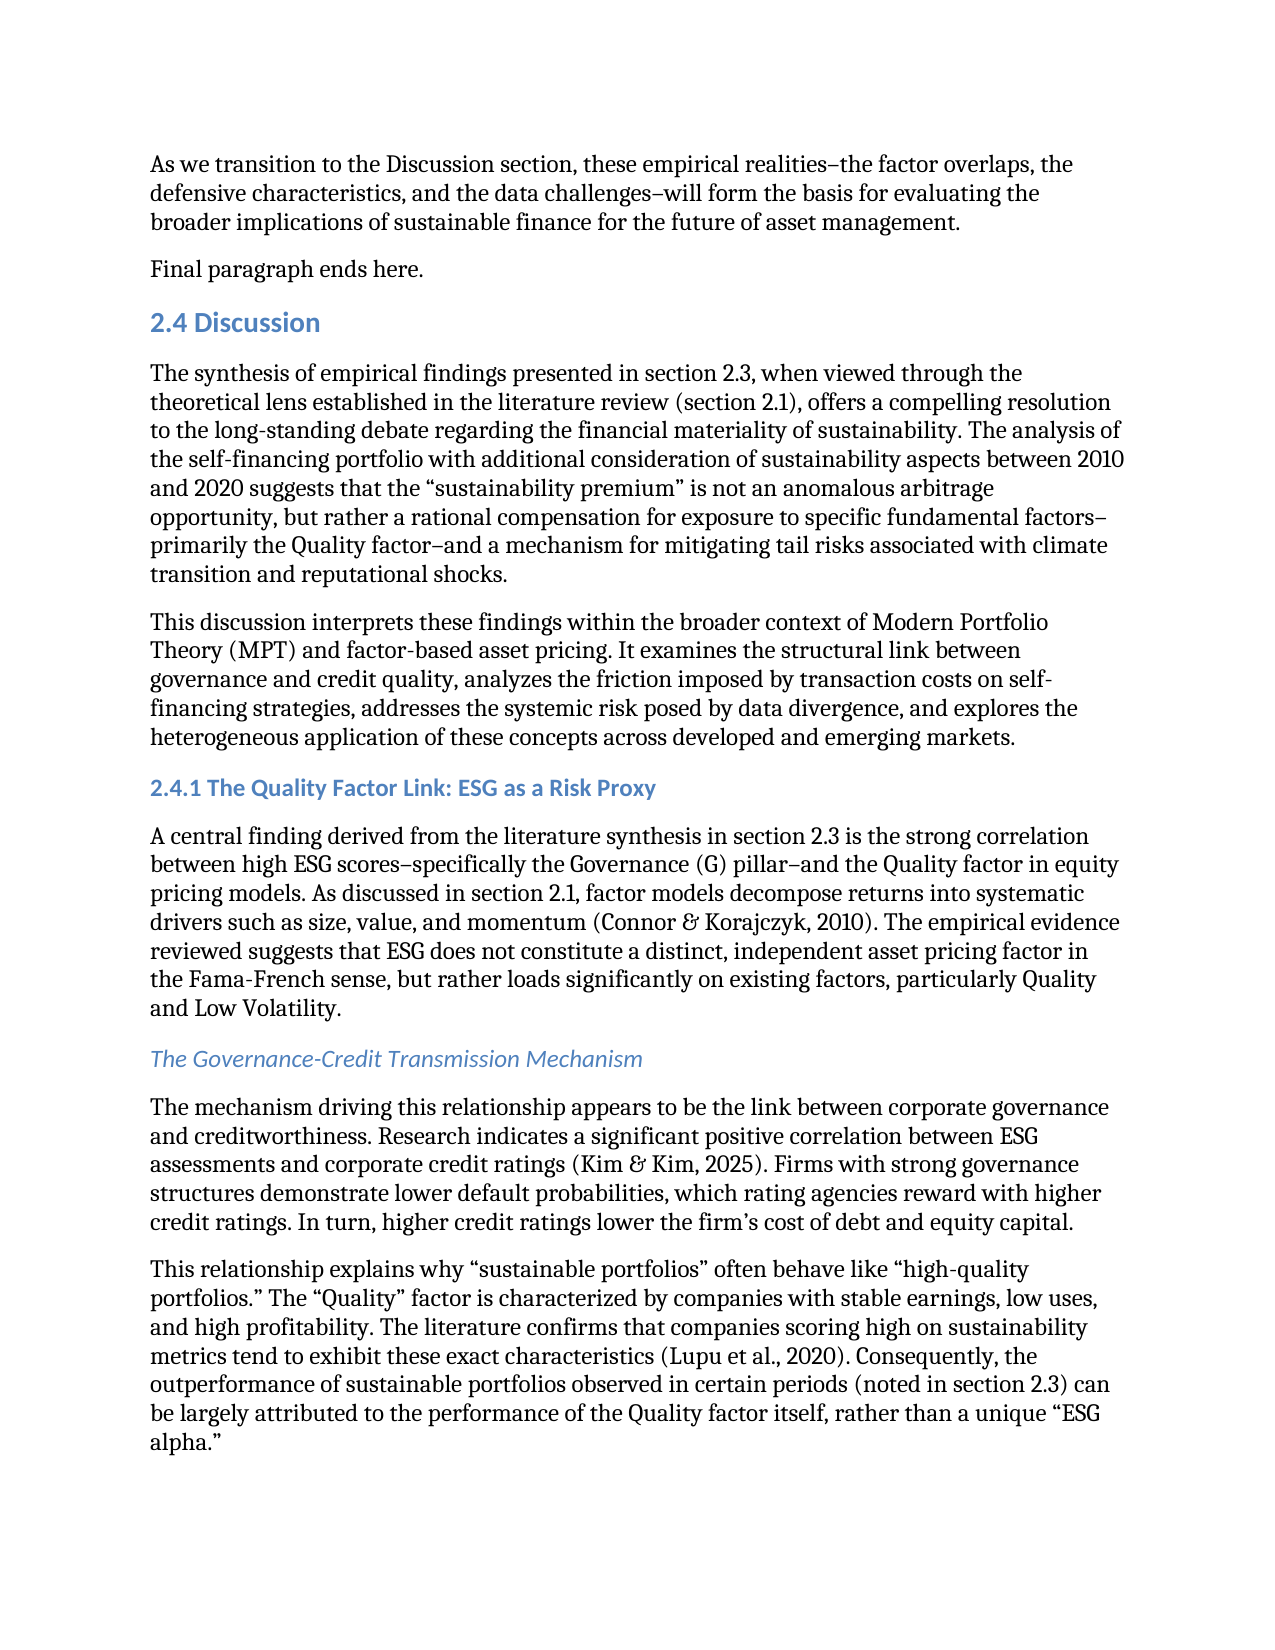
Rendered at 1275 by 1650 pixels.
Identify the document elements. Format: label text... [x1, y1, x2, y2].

text The synthesis of empirical findings presented in section 2.3, when viewed through the theoretical lens established in the literature review (section 2.1), offers a compelling resolution to the long-standing debate regarding the financial materiality of sustainability. The analysis of the self-financing portfolio with additional consideration of sustainability aspects between 2010 and 2020 suggests that the “sustainability premium” is not an anomalous arbitrage opportunity, but rather a rational compensation for exposure to specific fundamental factors–primarily the Quality factor–and a mechanism for mitigating tail risks associated with climate transition and reputational shocks. [150, 359, 1125, 589]
text As we transition to the Discussion section, these empirical realities–the factor overlaps, the defensive characteristics, and the data challenges–will form the basis for evaluating the broader implications of sustainable finance for the future of asset management. [150, 150, 1125, 236]
text The mechanism driving this relationship appears to be the link between corporate governance and creditworthiness. Research indicates a significant positive correlation between ESG assessments and corporate credit ratings (Kim & Kim, 2025). Firms with strong governance structures demonstrate lower default probabilities, which rating agencies reward with higher credit ratings. In turn, higher credit ratings lower the firm’s cost of debt and equity capital. [150, 1093, 1125, 1237]
text This discussion interprets these findings within the broader context of Modern Portfolio Theory (MPT) and factor-based asset pricing. It examines the structural link between governance and credit quality, analyzes the friction imposed by transaction costs on self-financing strategies, addresses the systemic risk posed by data divergence, and explores the heterogeneous application of these concepts across developed and emerging markets. [150, 608, 1125, 751]
text Final paragraph ends here. [150, 255, 1125, 284]
subtitle 2.4.1 The Quality Factor Link: ESG as a Risk Proxy [150, 772, 1125, 803]
subtitle The Governance-Credit Transmission Mechanism [150, 1044, 1125, 1074]
text This relationship explains why “sustainable portfolios” often behave like “high-quality portfolios.” The “Quality” factor is characterized by companies with stable earnings, low uses, and high profitability. The literature confirms that companies scoring high on sustainability metrics tend to exhibit these exact characteristics (Lupu et al., 2020). Consequently, the outperformance of sustainable portfolios observed in certain periods (noted in section 2.3) can be largely attributed to the performance of the Quality factor itself, rather than a unique “ESG alpha.” [150, 1255, 1125, 1457]
text A central finding derived from the literature synthesis in section 2.3 is the strong correlation between high ESG scores–specifically the Governance (G) pillar–and the Quality factor in equity pricing models. As discussed in section 2.1, factor models decompose returns into systematic drivers such as size, value, and momentum (Connor & Korajczyk, 2010). The empirical evidence reviewed suggests that ESG does not constitute a distinct, independent asset pricing factor in the Fama-French sense, but rather loads significantly on existing factors, particularly Quality and Low Volatility. [150, 822, 1125, 1023]
subtitle 2.4 Discussion [150, 304, 1125, 340]
